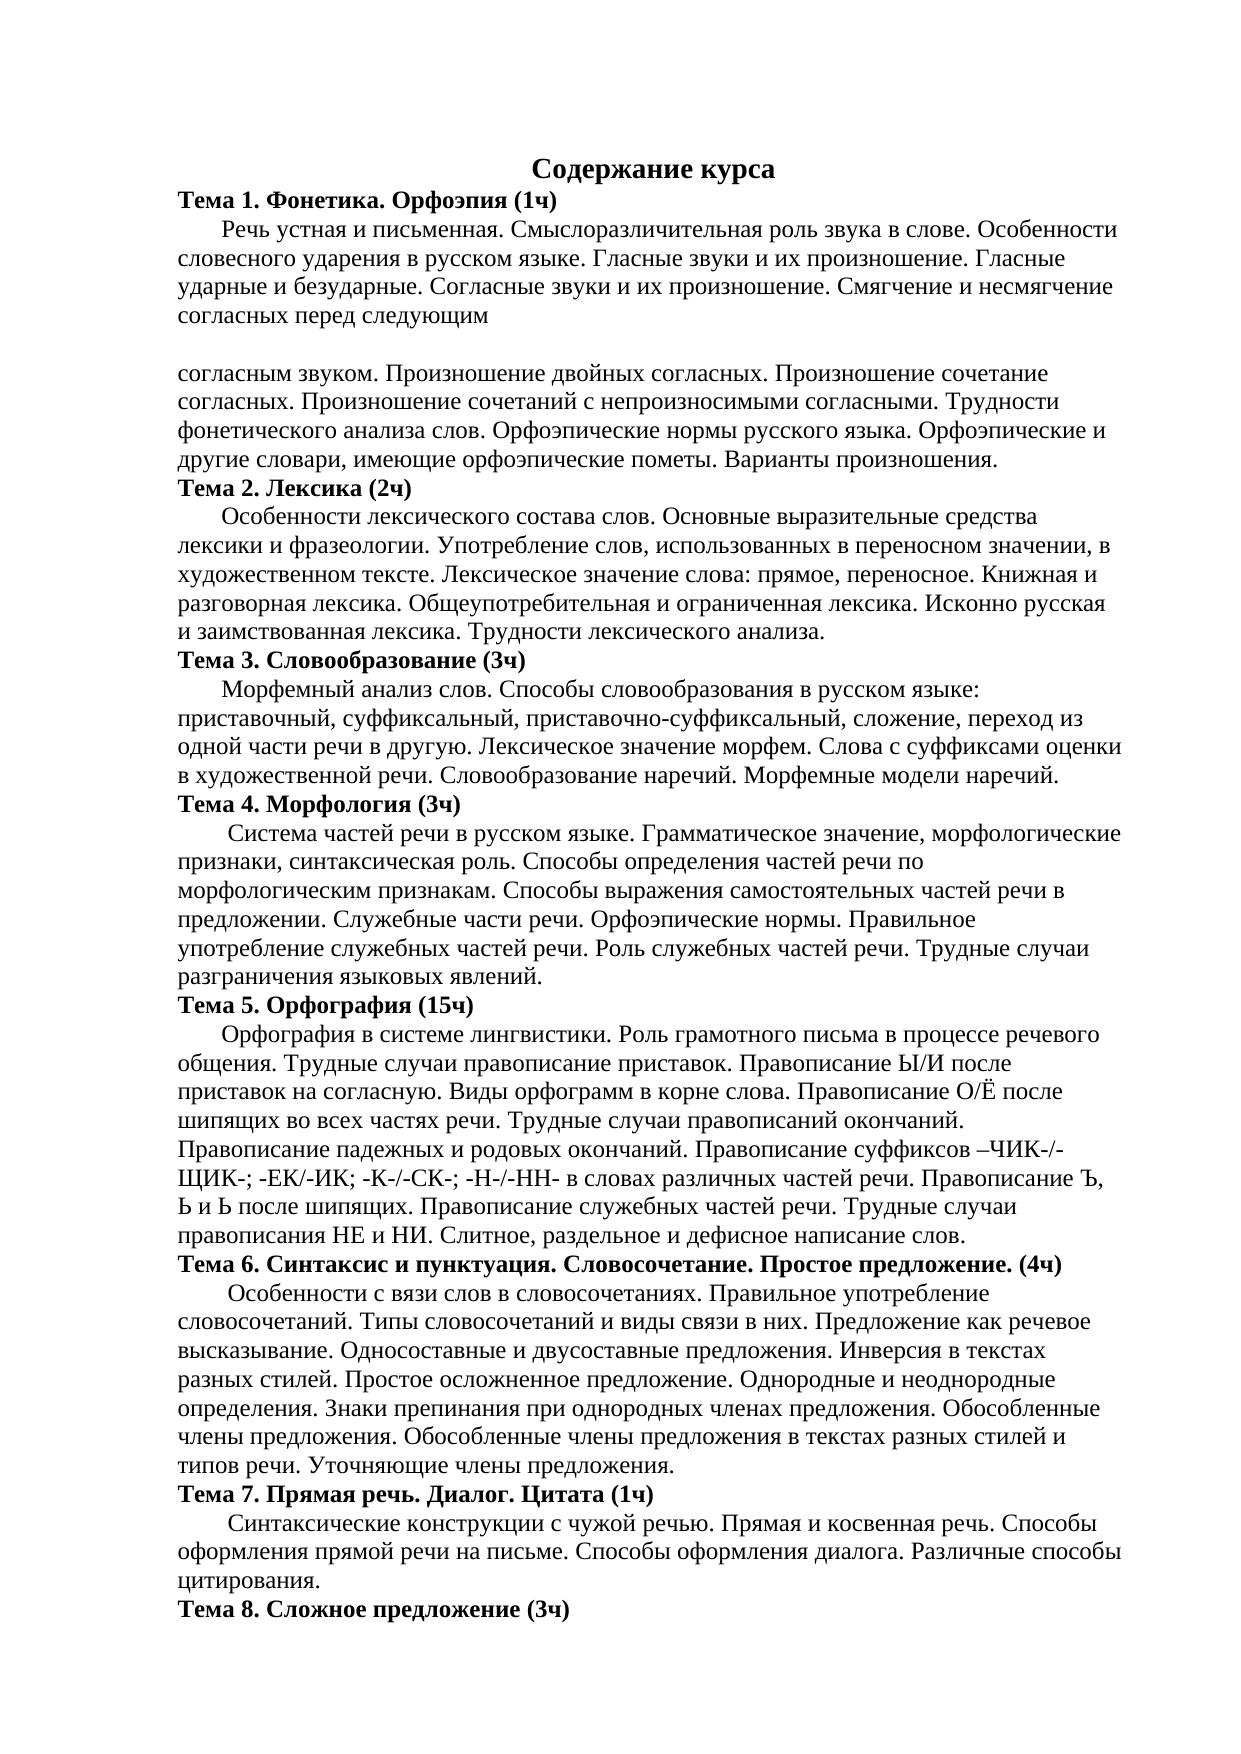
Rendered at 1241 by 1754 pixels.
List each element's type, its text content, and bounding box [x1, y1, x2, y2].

text Особенности лексического состава слов. Основные выразительные средства лексики и фразеологии. Употребление слов, использованных в переносном значении, в художественном тексте. Лексическое значение слова: прямое, переносное. Книжная и разговорная лексика. Общеупотребительная и ограниченная лексика. Исконно русская и заимствованная лексика. Трудности лексического анализа. [177, 501, 1122, 645]
text Морфемный анализ слов. Способы словообразования в русском языке: приставочный, суффиксальный, приставочно-суффиксальный, сложение, переход из одной части речи в другую. Лексическое значение морфем. Слова с суффиксами оценки в художественной речи. Словообразование наречий. Морфемные модели наречий. [177, 674, 1122, 789]
text Орфография в системе лингвистики. Роль грамотного письма в процессе речевого общения. Трудные случаи правописание приставок. Правописание Ы/И после приставок на согласную. Виды орфограмм в корне слова. Правописание О/Ё после шипящих во всех частях речи. Трудные случаи правописаний окончаний. Правописание падежных и родовых окончаний. Правописание суффиксов –ЧИК-/-ЩИК-; -ЕК/-ИК; -К-/-СК-; -Н-/-НН- в словах различных частей речи. Правописание Ъ, Ь и Ь после шипящих. Правописание служебных частей речи. Трудные случаи правописания НЕ и НИ. Слитное, раздельное и дефисное написание слов. [177, 1019, 1122, 1249]
text Особенности с вязи слов в словосочетаниях. Правильное употребление словосочетаний. Типы словосочетаний и виды связи в них. Предложение как речевое высказывание. Односоставные и двусоставные предложения. Инверсия в текстах разных стилей. Простое осложненное предложение. Однородные и неоднородные определения. Знаки препинания при однородных членах предложения. Обособленные члены предложения. Обособленные члены предложения в текстах разных стилей и типов речи. Уточняющие члены предложения. [177, 1278, 1122, 1479]
text Тема 6. Синтаксис и пунктуация. Словосочетание. Простое предложение. (4ч) [177, 1249, 1122, 1278]
text Содержание курса [177, 152, 1122, 185]
text Система частей речи в русском языке. Грамматическое значение, морфологические признаки, синтаксическая роль. Способы определения частей речи по морфологическим признакам. Способы выражения самостоятельных частей речи в предложении. Служебные части речи. Орфоэпические нормы. Правильное употребление служебных частей речи. Роль служебных частей речи. Трудные случаи разграничения языковых явлений. [177, 818, 1122, 990]
text Речь устная и письменная. Смыслоразличительная роль звука в слове. Особенности словесного ударения в русском языке. Гласные звуки и их произношение. Гласные ударные и безударные. Согласные звуки и их произношение. Смягчение и несмягчение согласных перед следующим [177, 214, 1122, 329]
text согласным звуком. Произношение двойных согласных. Произношение сочетание согласных. Произношение сочетаний с непроизносимыми согласными. Трудности фонетического анализа слов. Орфоэпические нормы русского языка. Орфоэпические и другие словари, имеющие орфоэпические пометы. Варианты произношения. [177, 358, 1122, 473]
text Тема 1. Фонетика. Орфоэпия (1ч) [177, 185, 1122, 214]
text Тема 8. Сложное предложение (3ч) [177, 1594, 1122, 1623]
text Тема 4. Морфология (3ч) [177, 789, 1122, 818]
text Тема 5. Орфография (15ч) [177, 990, 1122, 1019]
text Тема 3. Словообразование (3ч) [177, 645, 1122, 674]
text Тема 7. Прямая речь. Диалог. Цитата (1ч) [177, 1479, 1122, 1508]
text Синтаксические конструкции с чужой речью. Прямая и косвенная речь. Способы оформления прямой речи на письме. Способы оформления диалога. Различные способы цитирования. [177, 1508, 1122, 1594]
text Тема 2. Лексика (2ч) [177, 473, 1122, 501]
